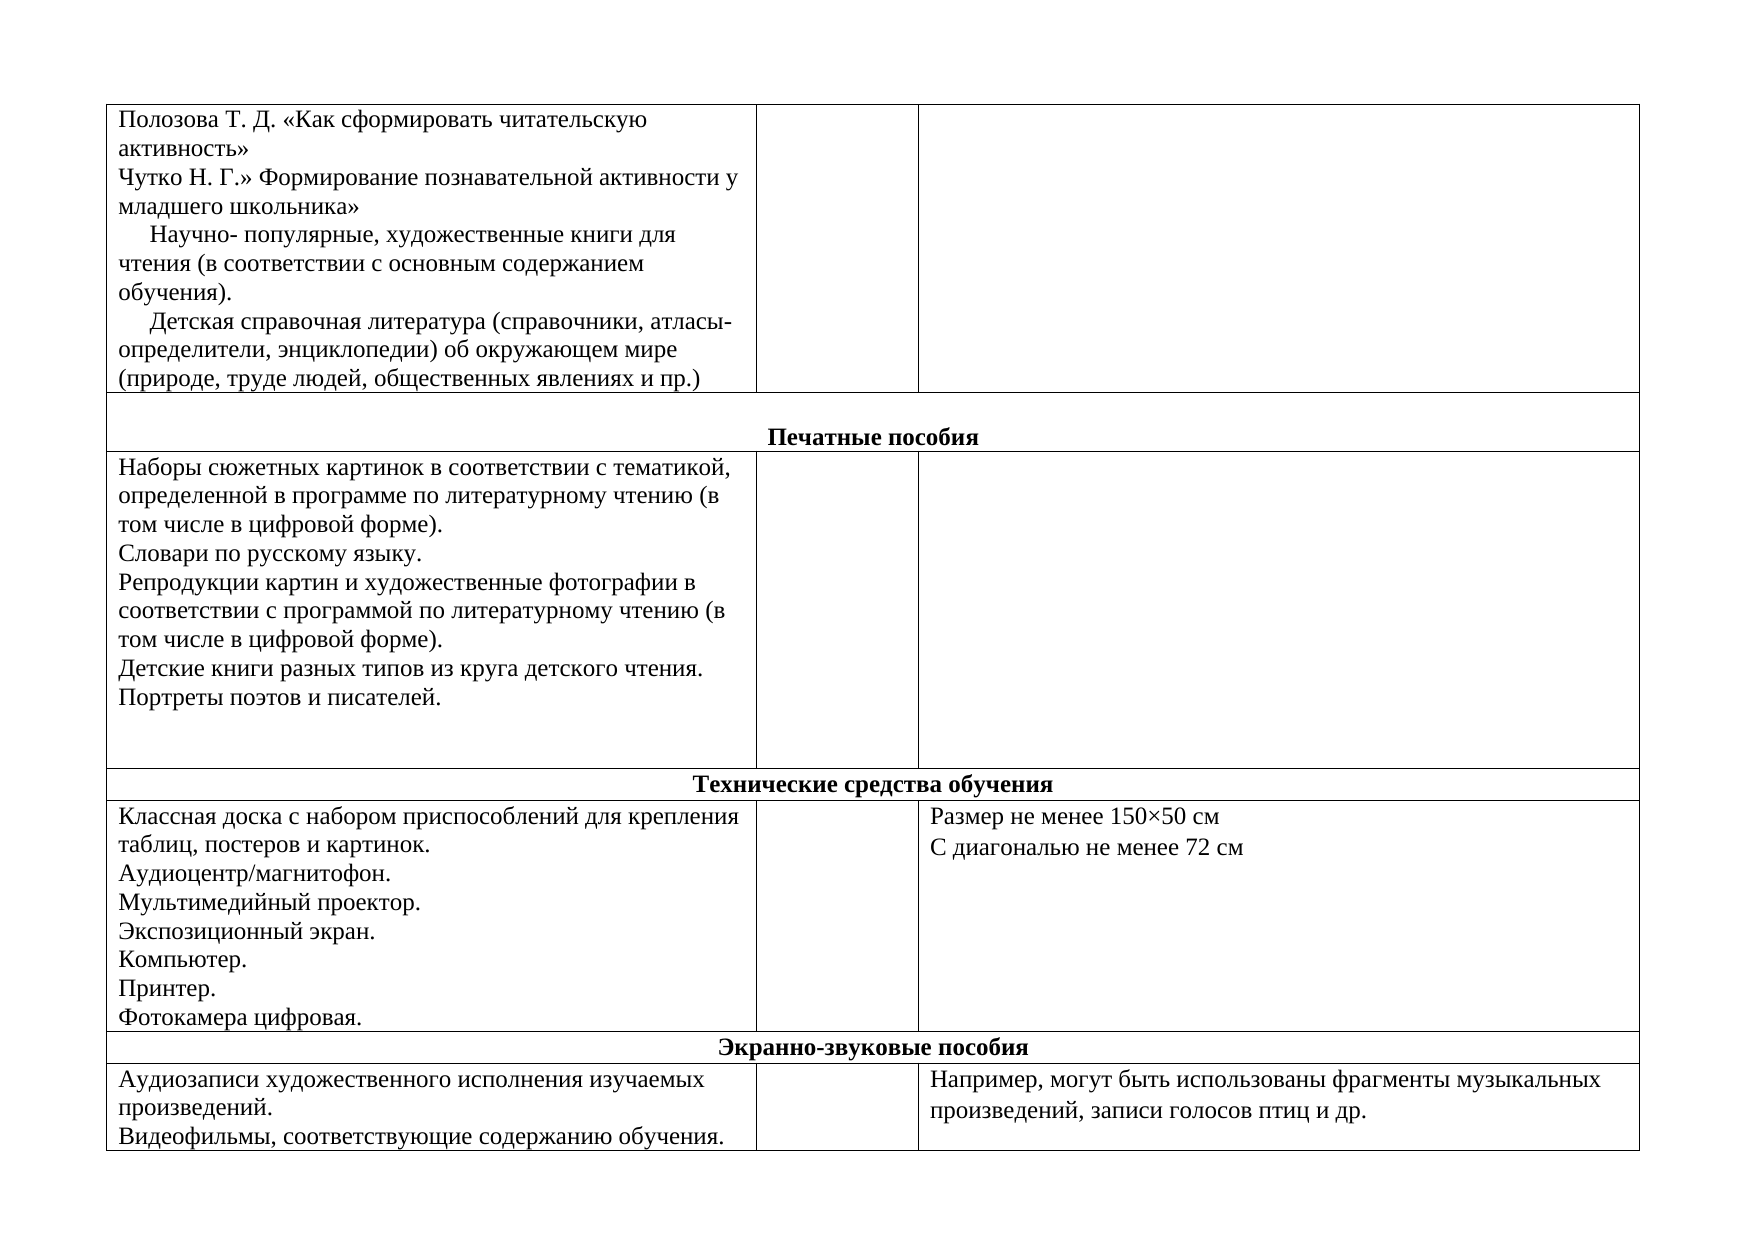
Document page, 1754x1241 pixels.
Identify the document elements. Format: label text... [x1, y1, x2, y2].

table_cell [107, 105, 756, 392]
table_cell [107, 1064, 756, 1150]
table_cell [757, 1064, 918, 1150]
table_cell [919, 452, 1639, 768]
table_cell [919, 105, 1639, 392]
table_cell Технические средства обучения [107, 769, 1639, 800]
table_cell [919, 1064, 1639, 1150]
table_cell Печатные пособия [107, 393, 1639, 451]
table_cell Экранно-звуковые пособия [107, 1032, 1639, 1063]
table_cell [757, 801, 918, 1031]
table_cell [757, 105, 918, 392]
table_cell Классная доска с набором приспособлений для крепления таблиц, постеров и картинок. Аудиоцентр/магнитофон. Мультимедийный проектор. Экспозиционный экран. Компьютер. Принтер. Фотокамера цифровая. [107, 801, 756, 1031]
table_cell [757, 452, 918, 768]
table_cell Размер не менее 150×50 см С диагональю не менее 72 см [919, 801, 1639, 1031]
table_cell Наборы сюжетных картинок в соответствии с тематикой, определенной в программе по литературному чтению (в том числе в цифровой форме). Словари по русскому языку. Репродукции картин и художественные фотографии в соответствии с программой по литературному чтению (в том числе в цифровой форме). Детские книги разных типов из круга детского чтения. Портреты поэтов и писателей. [107, 452, 756, 768]
